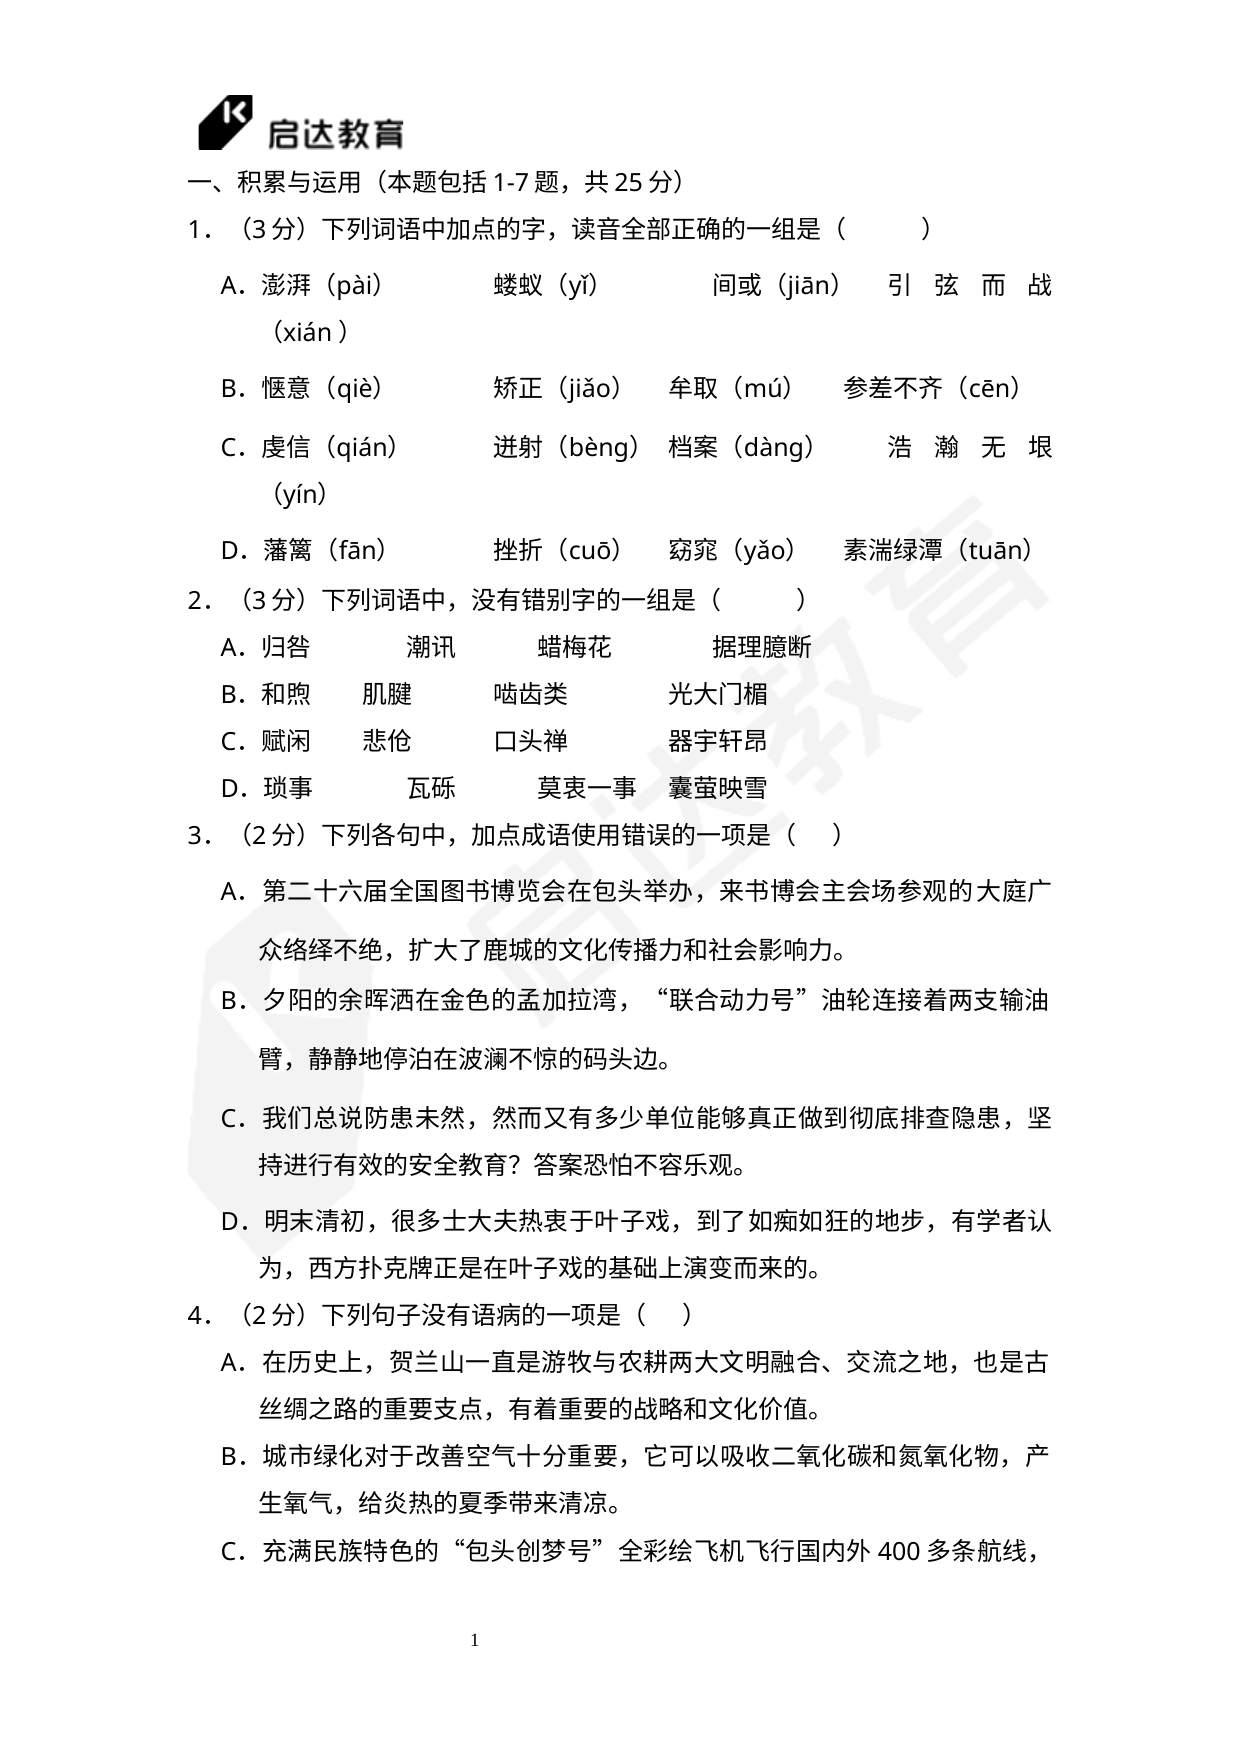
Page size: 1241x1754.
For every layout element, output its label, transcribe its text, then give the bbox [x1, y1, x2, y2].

text 1．（3分）下列词语中加点的字，读音全部正确的一组是（ ） [187, 209, 1053, 245]
text A．在历史上，贺兰山一直是游牧与农耕两大文明融合、交流之地，也是古丝绸之路的重要支点，有着重要的战略和文化价值。 [220, 1343, 1053, 1426]
text C．充满民族特色的“包头创梦号”全彩绘飞机飞行国内外400多条航线，将包头之美、草原之美展现给了全世界。 [220, 1531, 1053, 1567]
text 4．（2分）下列句子没有语病的一项是（ ） [187, 1296, 1053, 1332]
text 2．（3分）下列词语中，没有错别字的一组是（ ） [187, 580, 1053, 617]
text C．虔信（qián） 迸射（bèng） 档案（dàng） 浩瀚无垠（yín） [220, 418, 1053, 511]
text D．明末清初，很多士大夫热衷于叶子戏，到了如痴如狂的地步，有学者认为，西方扑克牌正是在叶子戏的基础上演变而来的。 [220, 1192, 1053, 1285]
text B．惬意（qiè） 矫正（jiǎo） 牟取（mú） 参差不齐（cēn） [220, 359, 1053, 405]
text D．琐事 瓦砾 莫衷一事 囊萤映雪 [220, 769, 1053, 805]
text A．澎湃（pài） 蝼蚁（yǐ） 间或（jiān） 引弦而战（xián ） [220, 256, 1053, 348]
text B．城市绿化对于改善空气十分重要，它可以吸收二氧化碳和氮氧化物，产生氧气，给炎热的夏季带来清凉。 [220, 1437, 1053, 1520]
text A．归咎 潮讯 蜡梅花 据理臆断 [220, 627, 1053, 664]
text B．夕阳的余晖洒在金色的孟加拉湾，“联合动力号”油轮连接着两支输油臂，静静地停泊在波澜不惊的码头边。 [220, 981, 1053, 1076]
text A．第二十六届全国图书博览会在包头举办，来书博会主会场参观的大庭广众络绎不绝，扩大了鹿城的文化传播力和社会影响力。 [220, 863, 1053, 967]
text B．和煦 肌腱 啮齿类 光大门楣 [220, 674, 1053, 711]
text C．我们总说防患未然，然而又有多少单位能够真正做到彻底排查隐患，坚持进行有效的安全教育？答案恐怕不容乐观。 [220, 1089, 1053, 1182]
text 一、积累与运用（本题包括1-7题，共25分） [187, 162, 1053, 198]
text D．藩篱（fān） 挫折（cuō） 窈窕（yǎo） 素湍绿潭（tuān） [220, 521, 1053, 567]
text C．赋闲 悲伧 口头禅 器宇轩昂 [220, 722, 1053, 758]
text 3．（2分）下列各句中，加点成语使用错误的一项是（ ） [187, 816, 1053, 852]
picture [198, 95, 404, 150]
